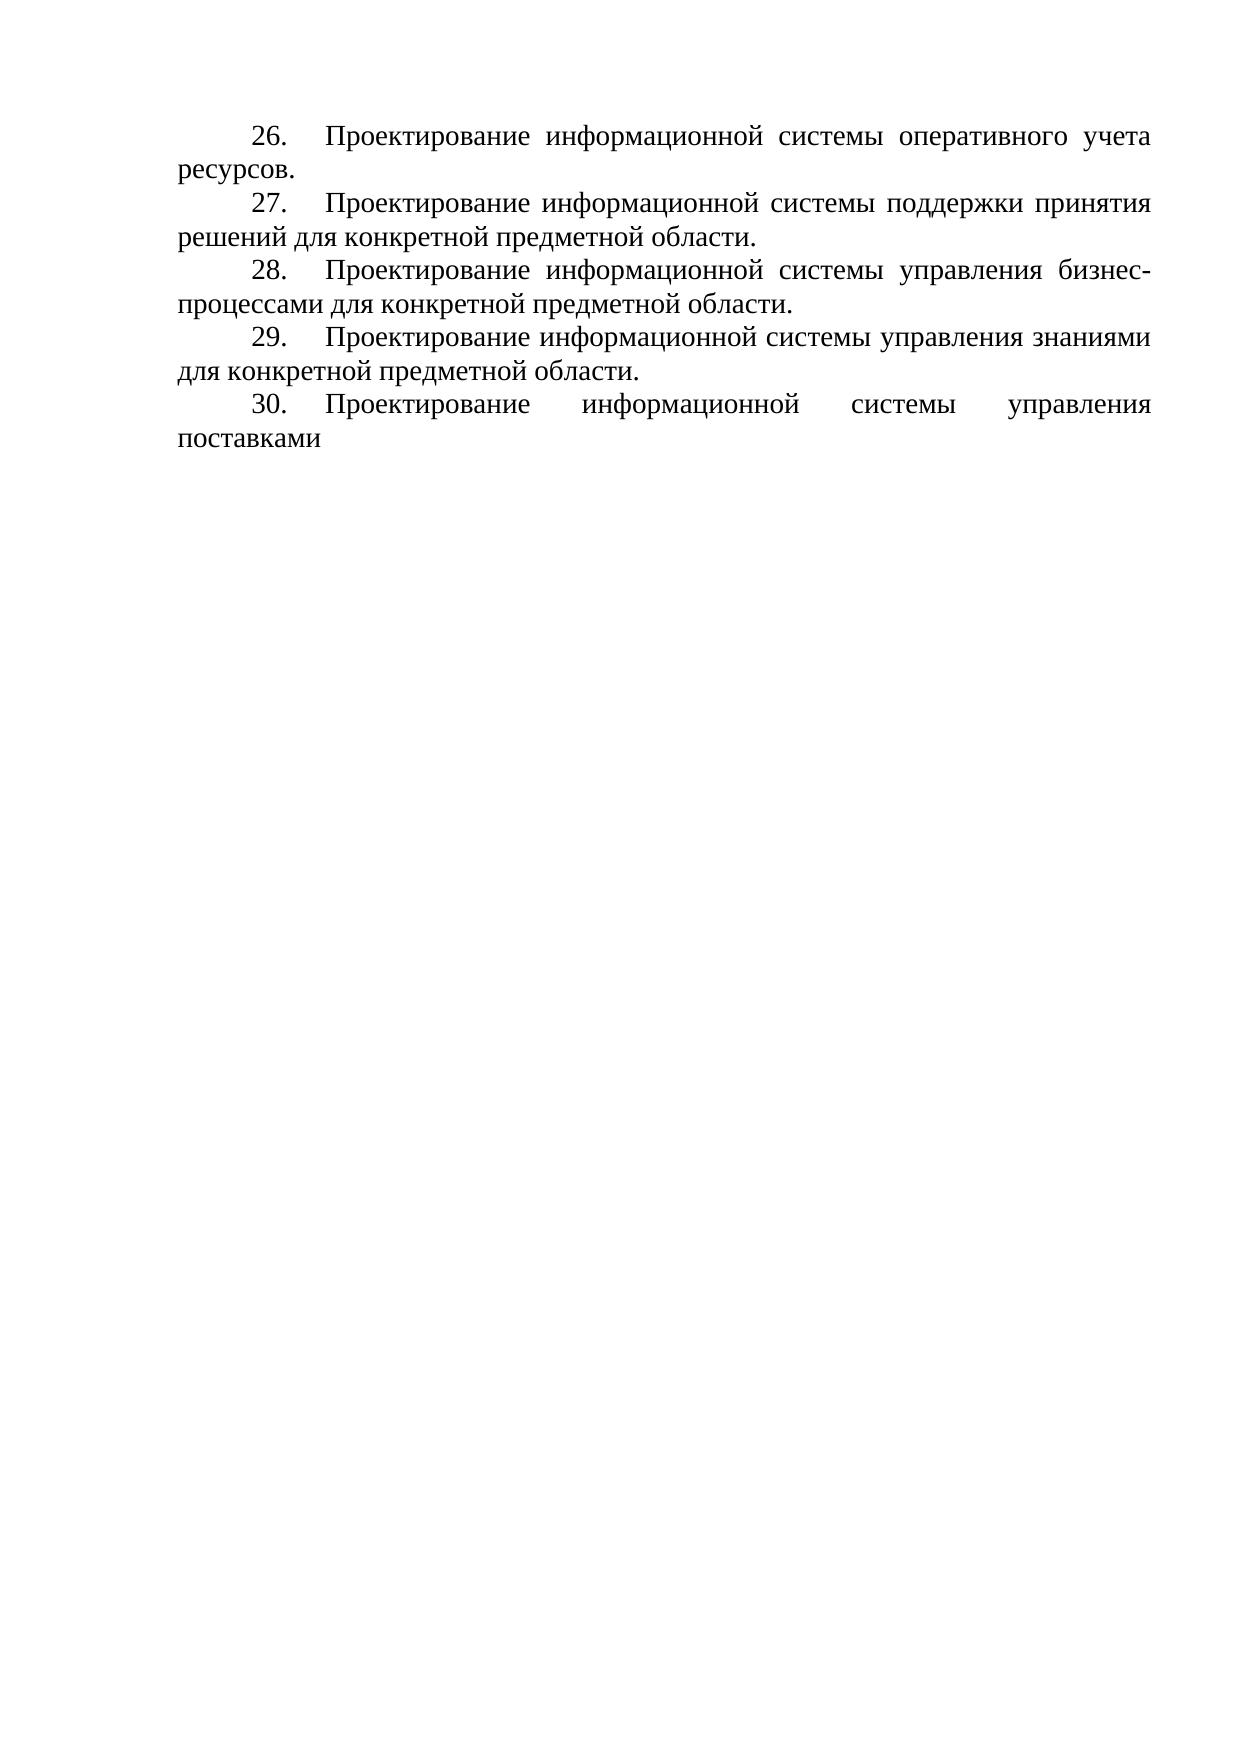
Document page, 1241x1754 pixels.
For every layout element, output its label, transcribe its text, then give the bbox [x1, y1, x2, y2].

list Проектирование информационной системы управления знаниями для конкретной предметной области. [177, 319, 1152, 386]
list Проектирование информационной системы управления поставками [177, 386, 1152, 453]
list Проектирование информационной системы управления бизнес-процессами для конкретной предметной области. [177, 252, 1152, 319]
list Проектирование информационной системы оперативного учета ресурсов. [177, 118, 1152, 185]
list Проектирование информационной системы поддержки принятия решений для конкретной предметной области. [177, 185, 1152, 252]
